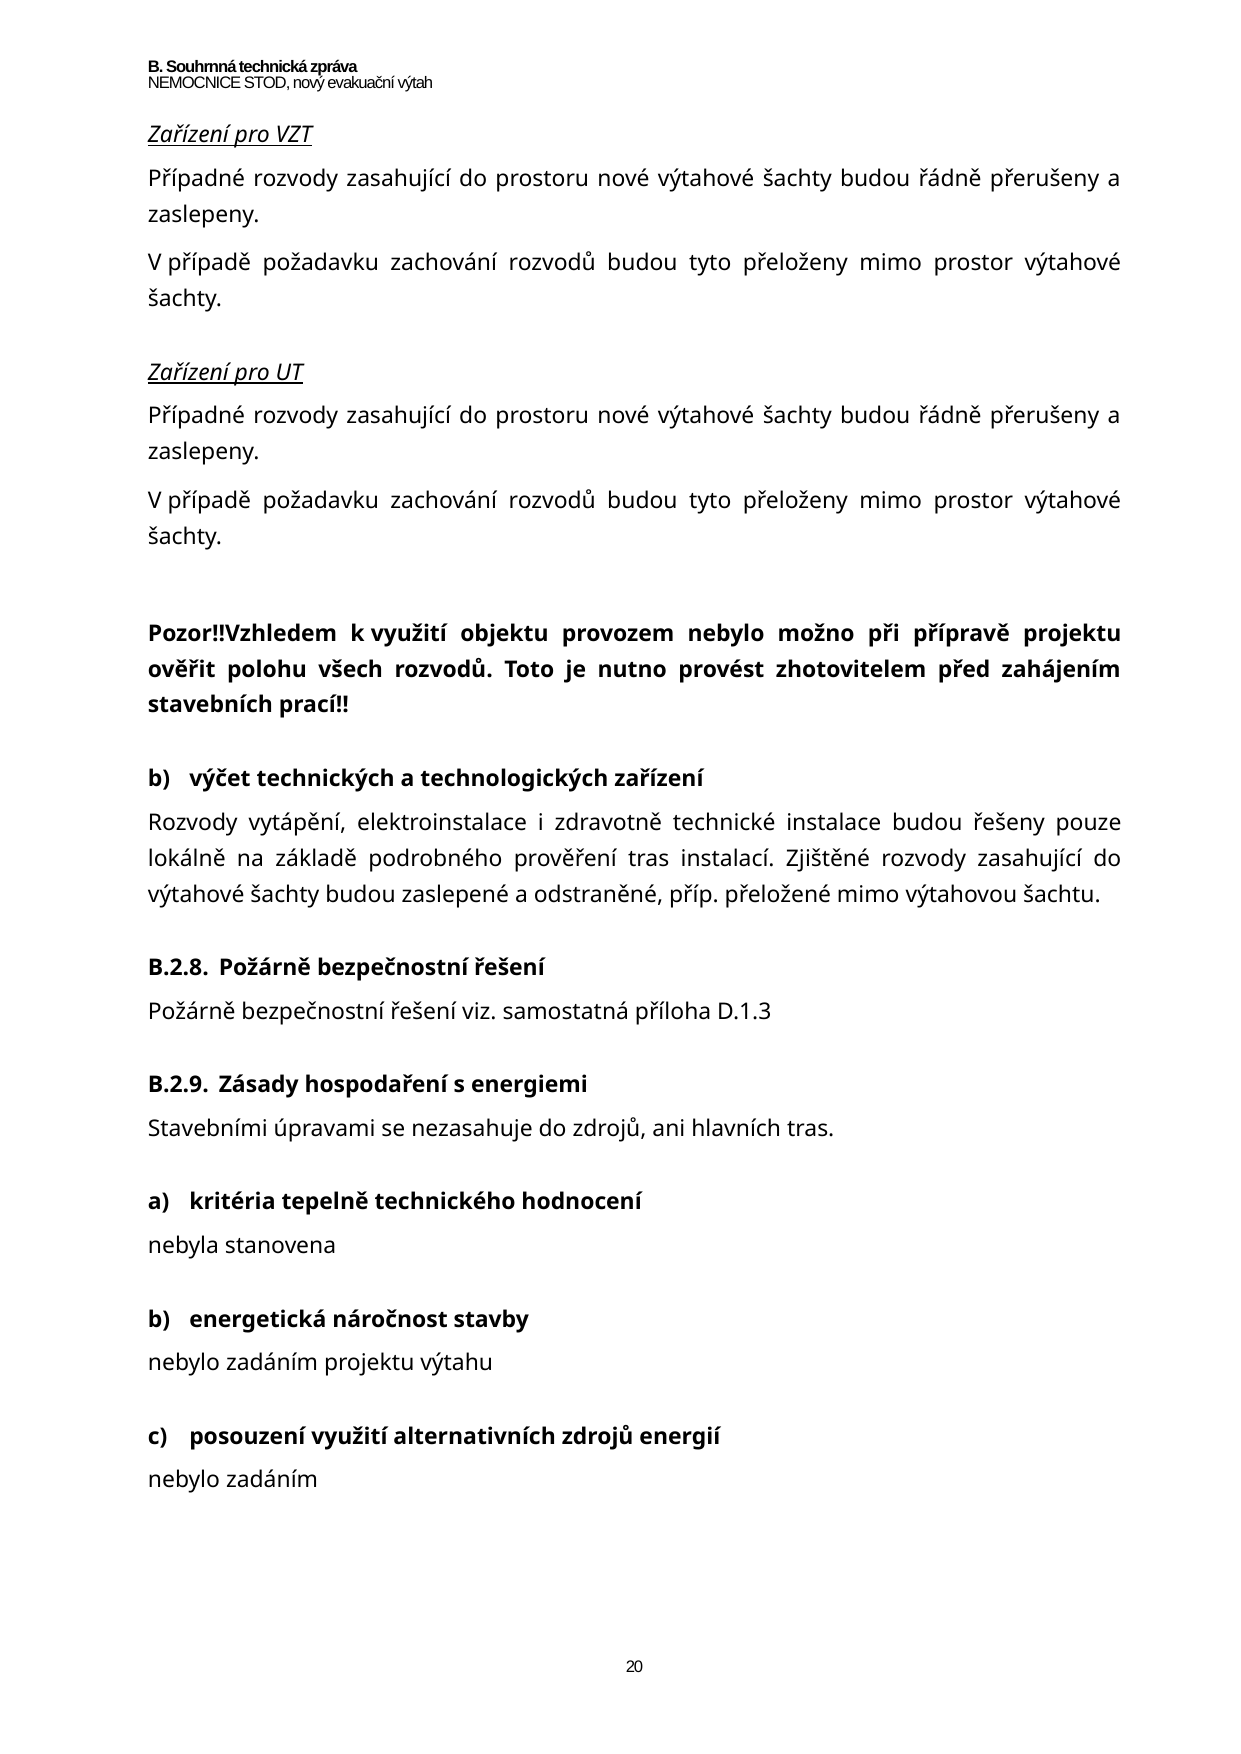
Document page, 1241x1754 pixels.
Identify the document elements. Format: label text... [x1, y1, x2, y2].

subtitle Zařízení pro VZT [148, 118, 1122, 149]
subtitle energetická náročnost stavby [148, 1302, 1122, 1334]
text Případné rozvody zasahující do prostoru nové výtahové šachty budou řádně přerušeny a zaslepeny. [148, 399, 1122, 467]
subtitle Zásady hospodaření s energiemi [148, 1068, 1122, 1099]
subtitle výčet technických a technologických zařízení [148, 762, 1122, 793]
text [148, 246, 1122, 313]
text V případě požadavku zachování rozvodů budou tyto přeloženy mimo prostor výtahové šachty. [148, 484, 1122, 551]
text nebylo zadáním [148, 1463, 1122, 1495]
subtitle Zařízení pro UT [148, 356, 1122, 387]
text Požárně bezpečnostní řešení viz. samostatná příloha D.1.3 [148, 995, 1122, 1026]
text Stavebními úpravami se nezasahuje do zdrojů, ani hlavních tras. [148, 1112, 1122, 1143]
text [148, 162, 1122, 229]
text Pozor!!Vzhledem k využití objektu provozem nebylo možno při přípravě projektu ověřit polohu všech rozvodů. Toto je nutno provést zhotovitelem před zahájením stavebních prací!! [148, 617, 1122, 720]
subtitle posouzení využití alternativních zdrojů energií [148, 1420, 1122, 1451]
subtitle kritéria tepelně technického hodnocení [148, 1185, 1122, 1217]
text nebyla stanovena [148, 1229, 1122, 1260]
subtitle Požárně bezpečnostní řešení [148, 951, 1122, 982]
text Rozvody vytápění, elektroinstalace i zdravotně technické instalace budou řešeny pouze lokálně na základě podrobného prověření tras instalací. Zjištěné rozvody zasahující do výtahové šachty budou zaslepené a odstraněné, příp. přeložené mimo výtahovou šachtu. [148, 806, 1122, 909]
text nebylo zadáním projektu výtahu [148, 1346, 1122, 1377]
